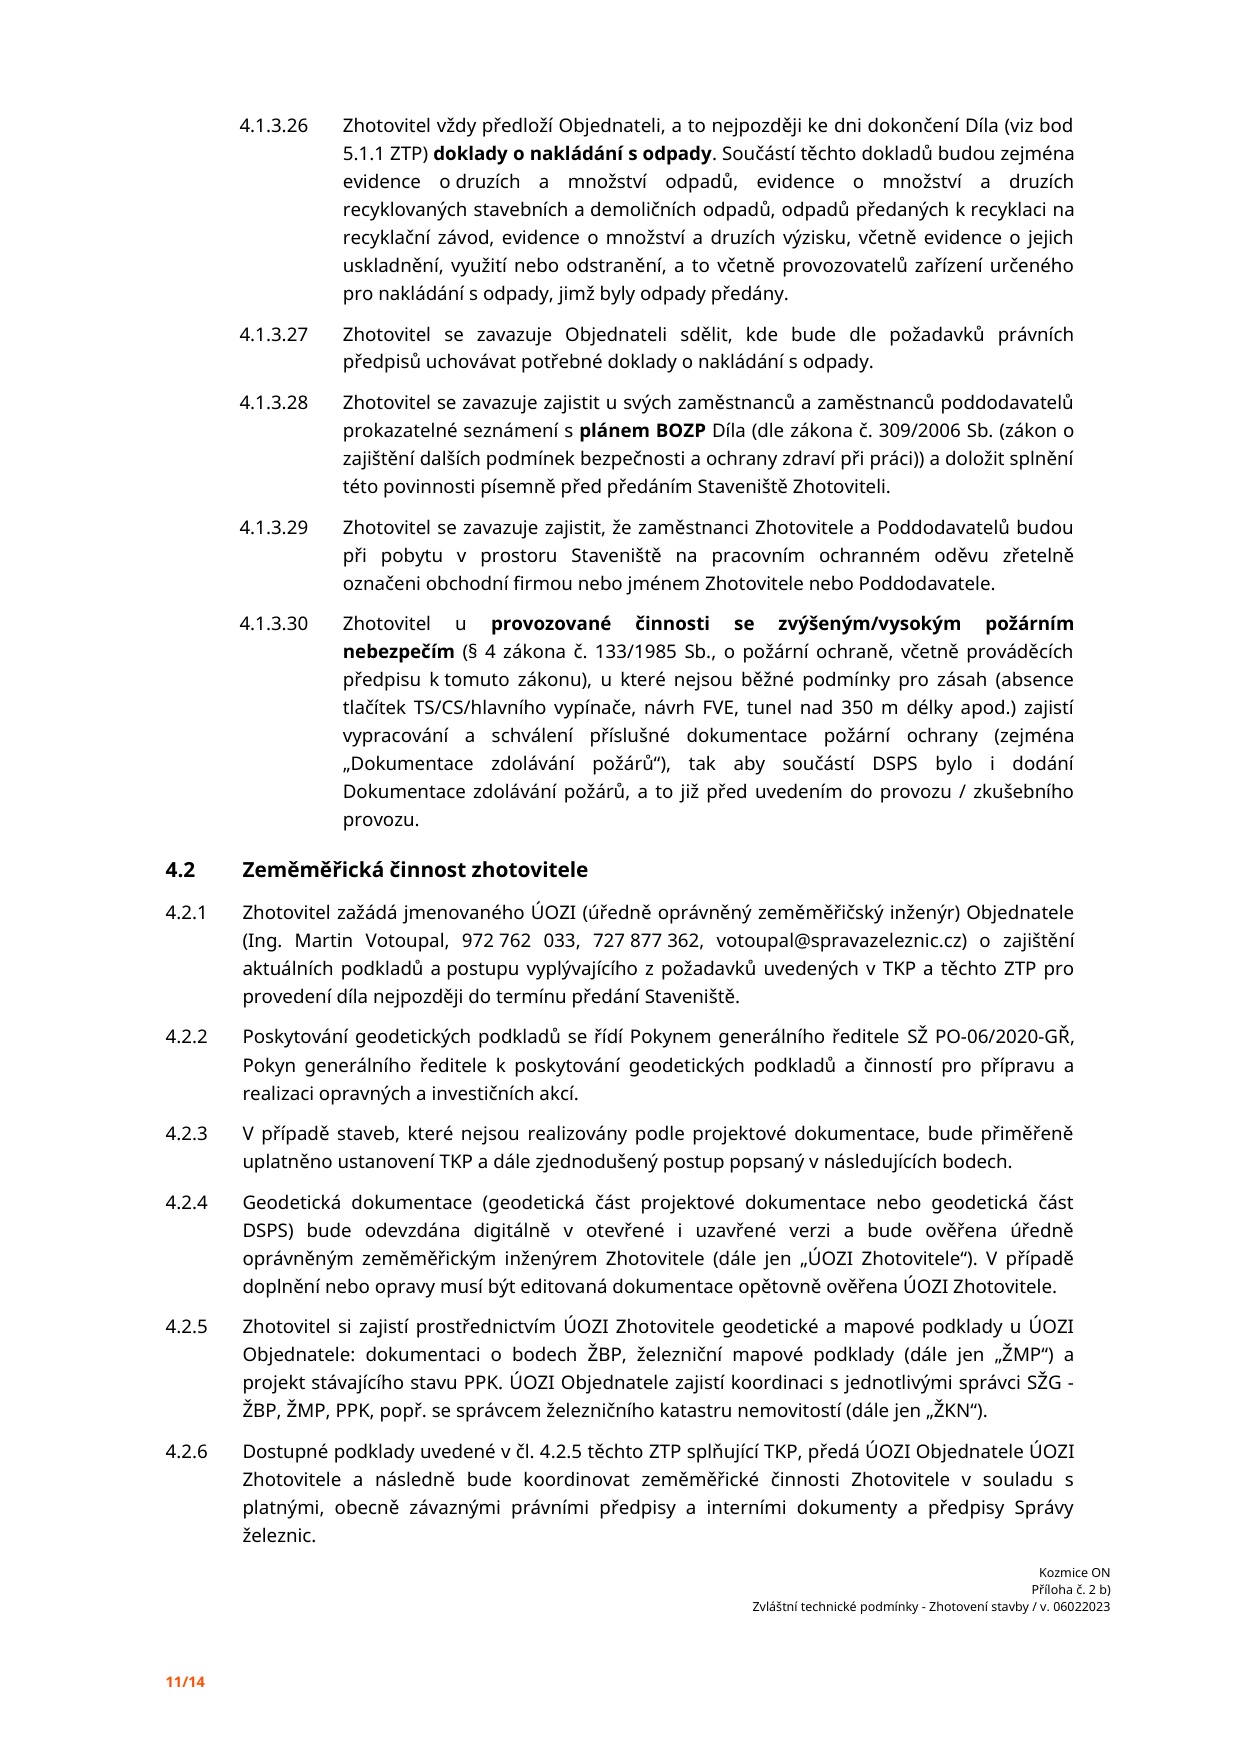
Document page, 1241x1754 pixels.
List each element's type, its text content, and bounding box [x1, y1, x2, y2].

text Zhotovitel vždy předloží Objednateli, a to nejpozději ke dni dokončení Díla (viz bod 5.1.1 ZTP) doklady o nakládání s odpady. Součástí těchto dokladů budou zejména evidence o druzích a množství odpadů, evidence o množství a druzích recyklovaných stavebních a demoličních odpadů, odpadů předaných k recyklaci na recyklační závod, evidence o množství a druzích výzisku, včetně evidence o jejich uskladnění, využití nebo odstranění, a to včetně provozovatelů zařízení určeného pro nakládání s odpady, jimž byly odpady předány. [239, 112, 1075, 306]
text Zhotovitel u provozované činnosti se zvýšeným/vysokým požárním nebezpečím (§ 4 zákona č. 133/1985 Sb., o požární ochraně, včetně prováděcích předpisu k tomuto zákonu), u které nejsou běžné podmínky pro zásah (absence tlačítek TS/CS/hlavního vypínače, návrh FVE, tunel nad 350 m délky apod.) zajistí vypracování a schválení příslušné dokumentace požární ochrany (zejména „Dokumentace zdolávání požárů“), tak aby součástí DSPS bylo i dodání Dokumentace zdolávání požárů, a to již před uvedením do provozu / zkušebního provozu. [239, 611, 1075, 832]
text Zeměměřická činnost zhotovitele [165, 856, 1075, 884]
text Dostupné podklady uvedené v čl. 4.2.5 těchto ZTP splňující TKP, předá ÚOZI Objednatele ÚOZI Zhotovitele a následně bude koordinovat zeměměřické činnosti Zhotovitele v souladu s platnými, obecně závaznými právními předpisy a interními dokumenty a předpisy Správy železnic. [165, 1438, 1075, 1548]
text V případě staveb, které nejsou realizovány podle projektové dokumentace, bude přiměřeně uplatněno ustanovení TKP a dále zjednodušený postup popsaný v následujících bodech. [165, 1120, 1075, 1174]
text Zhotovitel zažádá jmenovaného ÚOZI (úředně oprávněný zeměměřičský inženýr) Objednatele (Ing. Martin Votoupal, 972 762 033, 727 877 362, votoupal@spravazeleznic.cz) o zajištění aktuálních podkladů a postupu vyplývajícího z požadavků uvedených v TKP a těchto ZTP pro provedení díla nejpozději do termínu předání Staveniště. [165, 899, 1075, 1009]
text Poskytování geodetických podkladů se řídí Pokynem generálního ředitele SŽ PO-06/2020-GŘ, Pokyn generálního ředitele k poskytování geodetických podkladů a činností pro přípravu a realizaci opravných a investičních akcí. [165, 1024, 1075, 1105]
text Zhotovitel se zavazuje zajistit u svých zaměstnanců a zaměstnanců poddodavatelů prokazatelné seznámení s plánem BOZP Díla (dle zákona č. 309/2006 Sb. (zákon o zajištění dalších podmínek bezpečnosti a ochrany zdraví při práci)) a doložit splnění této povinnosti písemně před předáním Staveniště Zhotoviteli. [239, 389, 1075, 499]
text Zhotovitel se zavazuje zajistit, že zaměstnanci Zhotovitele a Poddodavatelů budou při pobytu v prostoru Staveniště na pracovním ochranném oděvu zřetelně označeni obchodní firmou nebo jménem Zhotovitele nebo Poddodavatele. [239, 514, 1075, 596]
text Zhotovitel si zajistí prostřednictvím ÚOZI Zhotovitele geodetické a mapové podklady u ÚOZI Objednatele: dokumentaci o bodech ŽBP, železniční mapové podklady (dále jen „ŽMP“) a projekt stávajícího stavu PPK. ÚOZI Objednatele zajistí koordinaci s jednotlivými správci SŽG - ŽBP, ŽMP, PPK, popř. se správcem železničního katastru nemovitostí (dále jen „ŽKN“). [165, 1313, 1075, 1423]
text Geodetická dokumentace (geodetická část projektové dokumentace nebo geodetická část DSPS) bude odevzdána digitálně v otevřené i uzavřené verzi a bude ověřena úředně oprávněným zeměměřickým inženýrem Zhotovitele (dále jen „ÚOZI Zhotovitele“). V případě doplnění nebo opravy musí být editovaná dokumentace opětovně ověřena ÚOZI Zhotovitele. [165, 1189, 1075, 1298]
text Zhotovitel se zavazuje Objednateli sdělit, kde bude dle požadavků právních předpisů uchovávat potřebné doklady o nakládání s odpady. [239, 321, 1075, 374]
